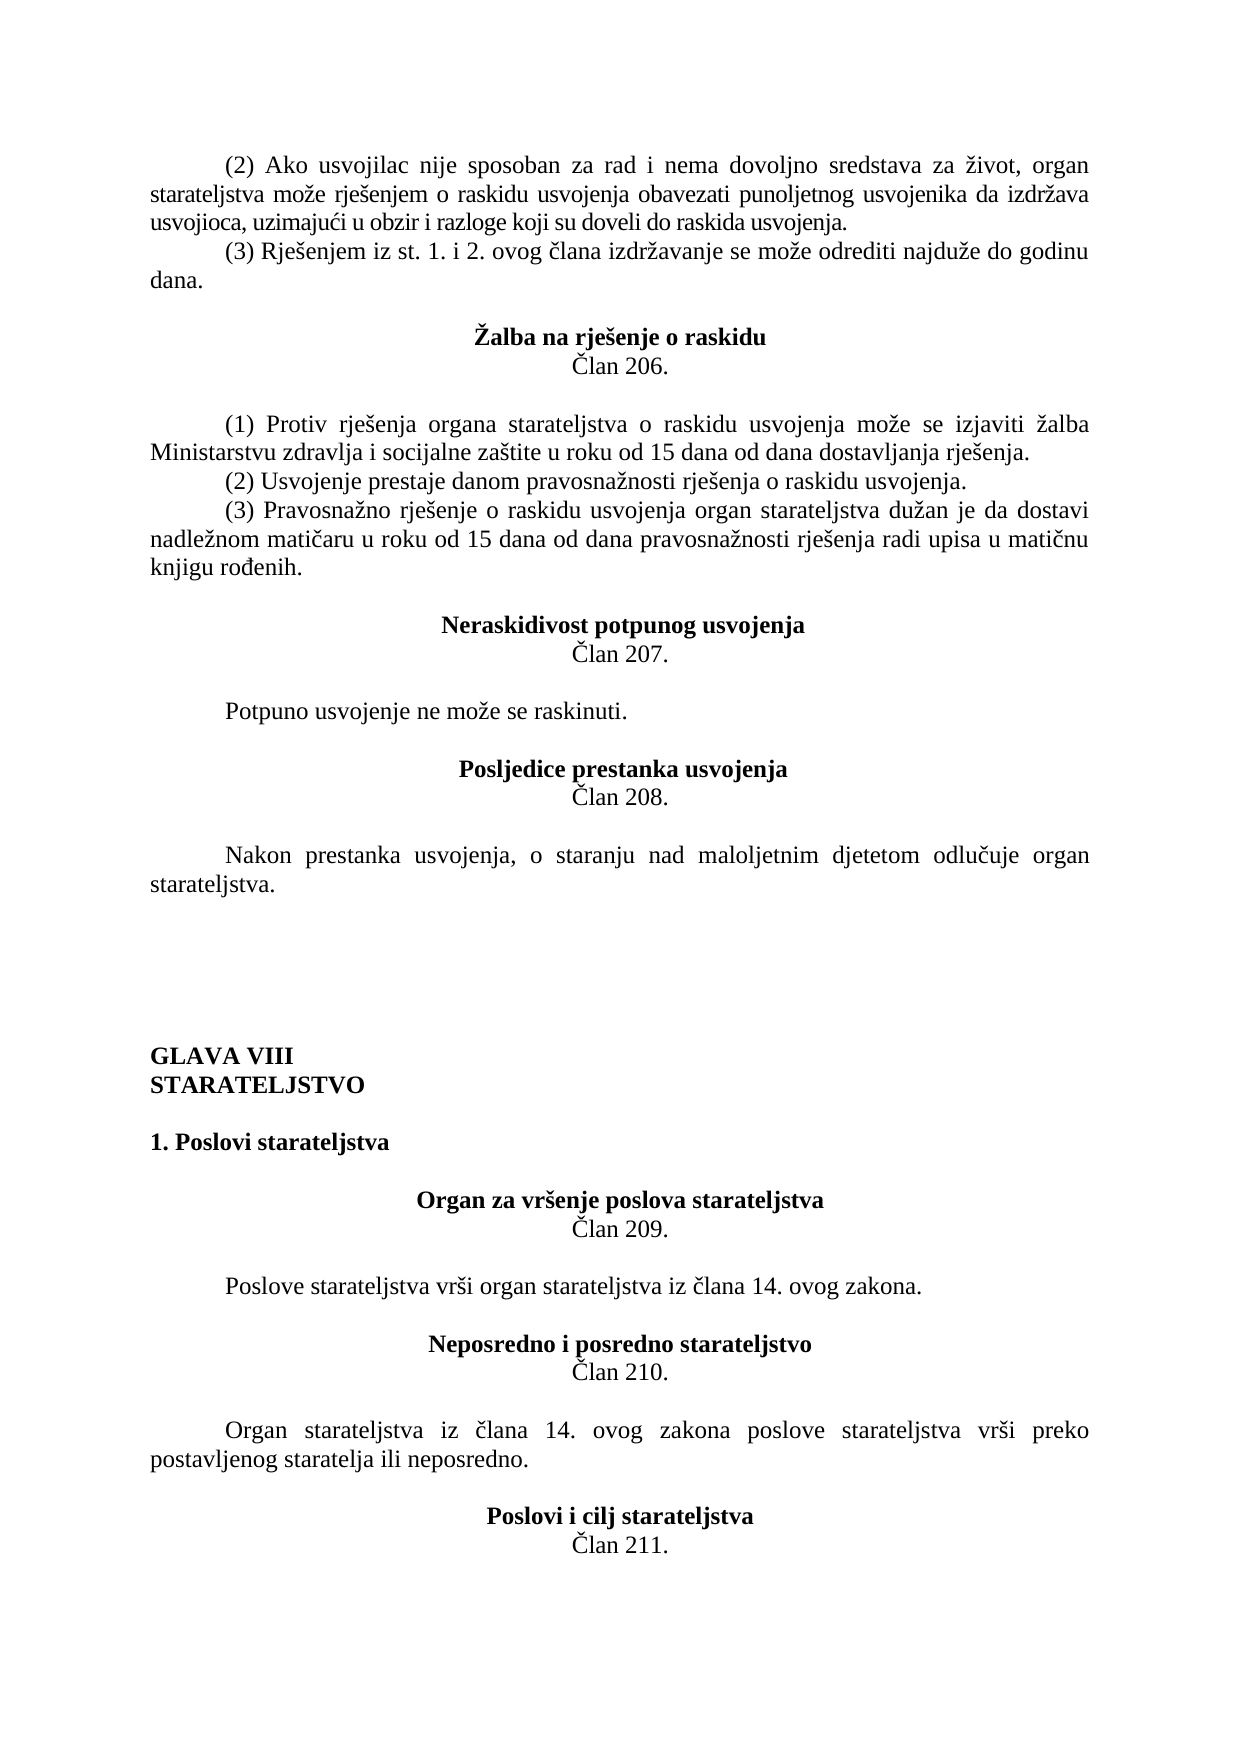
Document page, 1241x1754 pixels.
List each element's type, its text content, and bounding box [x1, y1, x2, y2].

text (3) Pravosnažno rješenje o raskidu usvojenja organ starateljstva dužan je da dostavi nadležnom matičaru u roku od 15 dana od dana pravosnažnosti rješenja radi upisa u matičnu knjigu rođenih. [150, 495, 1090, 581]
text Organ za vršenje poslova starateljstva [150, 1185, 1090, 1214]
text Član 209. [150, 1214, 1090, 1242]
text (2) Usvojenje prestaje danom pravosnažnosti rješenja o raskidu usvojenja. [150, 466, 1090, 495]
text Neposredno i posredno starateljstvo [150, 1329, 1090, 1357]
text Član 210. [150, 1357, 1090, 1386]
text Organ starateljstva iz člana 14. ovog zakona poslove starateljstva vrši preko postavljenog staratelja ili neposredno. [150, 1415, 1090, 1472]
text STARATELJSTVO [150, 1070, 1090, 1099]
text Član 207. [150, 639, 1090, 667]
text 1. Poslovi starateljstva [150, 1127, 1090, 1156]
text Neraskidivost potpunog usvojenja [150, 610, 1090, 639]
text Posljedice prestanka usvojenja [150, 754, 1090, 782]
text Poslove starateljstva vrši organ starateljstva iz člana 14. ovog zakona. [150, 1271, 1090, 1300]
text Nakon prestanka usvojenja, o staranju nad maloljetnim djetetom odlučuje organ starateljstva. [150, 840, 1090, 897]
text Žalba na rješenje o raskidu [150, 322, 1090, 351]
text Potpuno usvojenje ne može se raskinuti. [150, 696, 1090, 725]
text Član 206. [150, 351, 1090, 380]
text (3) Rješenjem iz st. 1. i 2. ovog člana izdržavanje se može odrediti najduže do godinu dana. [150, 236, 1090, 294]
text (1) Protiv rješenja organa starateljstva o raskidu usvojenja može se izjaviti žalba Ministarstvu zdravlja i socijalne zaštite u roku od 15 dana od dana dostavljanja rješenja. [150, 409, 1090, 466]
text GLAVA VIII [150, 1041, 1090, 1070]
text Član 208. [150, 782, 1090, 811]
text (2) Ako usvojilac nije sposoban za rad i nema dovoljno sredstava za život, organ starateljstva može rješenjem o raskidu usvojenja obavezati punoljetnog usvojenika da izdržava usvojioca, uzimajući u obzir i razloge koji su doveli do raskida usvojenja. [150, 150, 1090, 236]
text Član 211. [150, 1530, 1090, 1559]
text Poslovi i cilj starateljstva [150, 1501, 1090, 1530]
